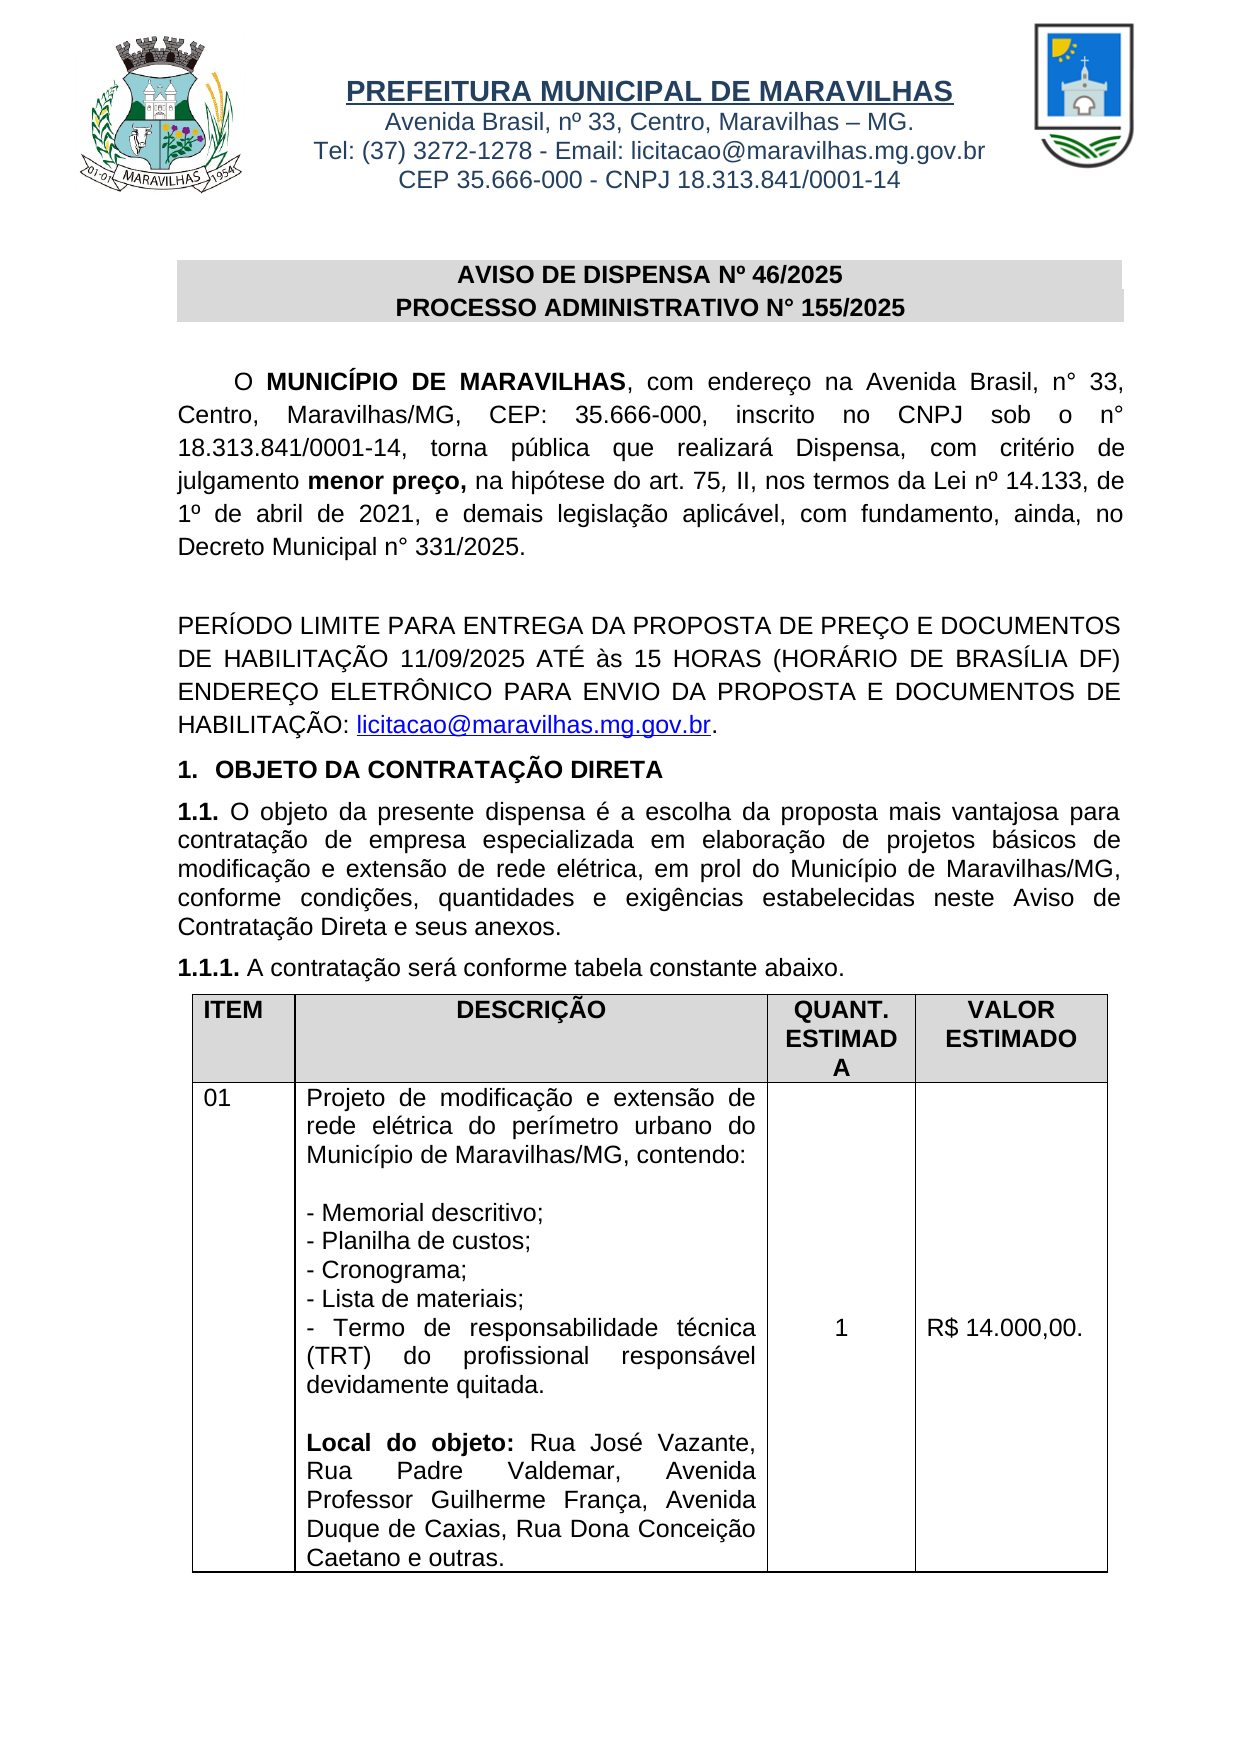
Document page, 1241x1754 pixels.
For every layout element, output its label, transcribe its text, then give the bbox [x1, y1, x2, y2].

text PERÍODO LIMITE PARA ENTREGA DA PROPOSTA DE PREÇO E DOCUMENTOS DE HABILITAÇÃO 11/09/2025 ATÉ às 15 HORAS (HORÁRIO DE BRASÍLIA DF) ENDEREÇO ELETRÔNICO PARA ENVIO DA PROPOSTA E DOCUMENTOS DE HABILITAÇÃO: licitacao@maravilhas.mg.gov.br. [177, 611, 1122, 739]
table_cell 1 [768, 1083, 915, 1571]
text AVISO DE DISPENSA Nº 46/2025 [177, 260, 1122, 289]
table_cell Projeto de modificação e extensão de rede elétrica do perímetro urbano do Município de Maravilhas/MG, contendo: - Memorial descritivo; - Planilha de custos; - Cronograma; - Lista de materiais; - Termo de responsabilidade técnica (TRT) do profissional responsável devidamente quitada. Local do objeto: Rua José Vazante, Rua Padre Valdemar, Avenida Professor Guilherme França, Avenida Duque de Caxias, Rua Dona Conceição Caetano e outras. [296, 1083, 767, 1571]
table_header VALOR ESTIMADO [916, 995, 1107, 1082]
table_header DESCRIÇÃO [296, 995, 767, 1082]
table_header ITEM [193, 995, 294, 1082]
text PROCESSO ADMINISTRATIVO N° 155/2025 [177, 293, 1124, 322]
table_cell R$ 14.000,00. [916, 1083, 1107, 1571]
text 1.1.1. A contratação será conforme tabela constante abaixo. [177, 953, 1122, 982]
picture [1022, 15, 1146, 177]
text O MUNICÍPIO DE MARAVILHAS, com endereço na Avenida Brasil, n° 33, Centro, Maravilhas/MG, CEP: 35.666-000, inscrito no CNPJ sob o n° 18.313.841/0001-14, torna pública que realizará Dispensa, com critério de julgamento menor preço, na hipótese do art. 75, II, nos termos da Lei nº 14.133, de 1º de abril de 2021, e demais legislação aplicável, com fundamento, ainda, no Decreto Municipal n° 331/2025. [177, 367, 1125, 561]
picture [74, 30, 246, 195]
list OBJETO DA CONTRATAÇÃO DIRETA [177, 756, 1122, 784]
text 1.1. O objeto da presente dispensa é a escolha da proposta mais vantajosa para contratação de empresa especializada em elaboração de projetos básicos de modificação e extensão de rede elétrica, em prol do Município de Maravilhas/MG, conforme condições, quantidades e exigências estabelecidas neste Aviso de Contratação Direta e seus anexos. [177, 797, 1122, 941]
table_cell 01 [193, 1083, 294, 1571]
table_header QUANT. ESTIMADA [768, 995, 915, 1082]
